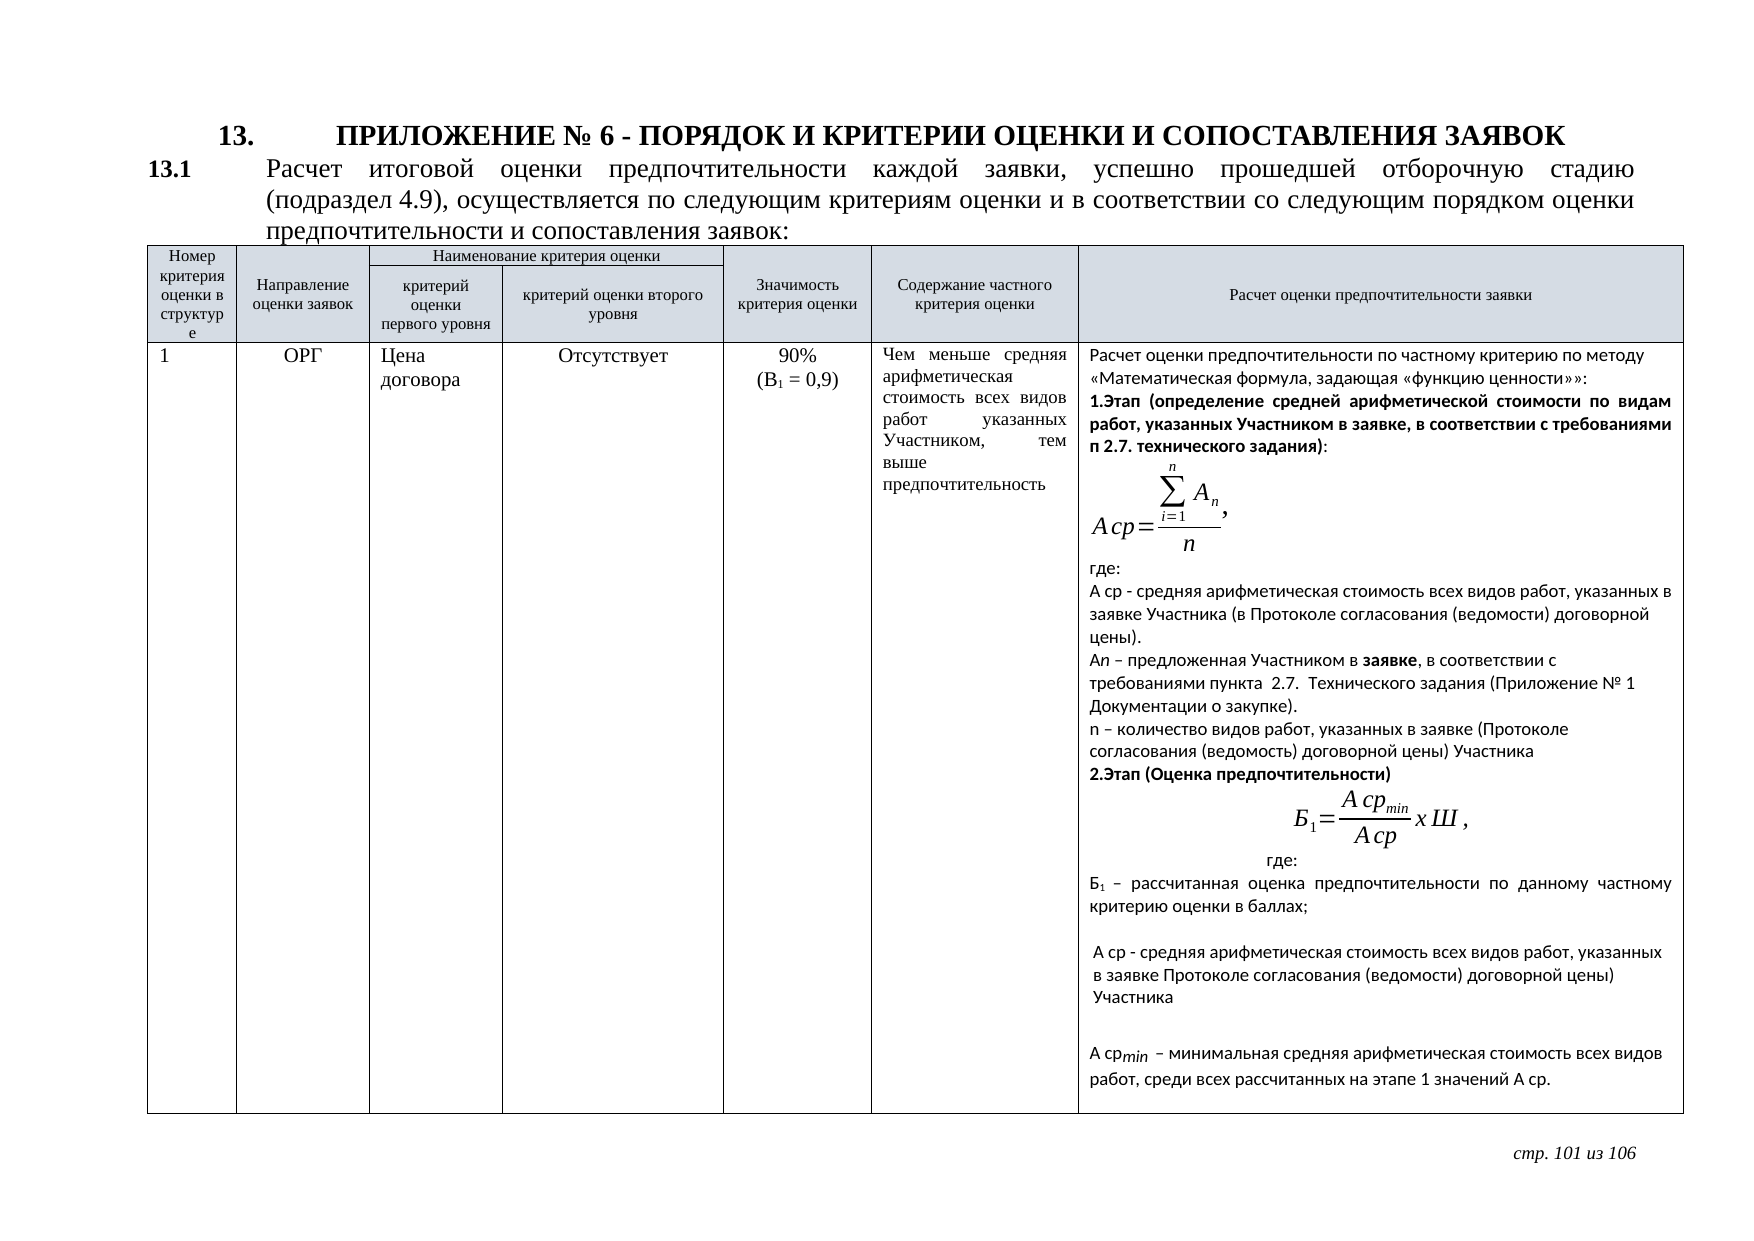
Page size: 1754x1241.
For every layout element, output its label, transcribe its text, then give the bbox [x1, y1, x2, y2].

list Расчет итоговой оценки предпочтительности каждой заявки, успешно прошедшей отборочную стадию (подраздел 4.9), осуществляется по следующим критериям оценки и в соответствии со следующим порядком оценки предпочтительности и сопоставления заявок: [148, 152, 1636, 245]
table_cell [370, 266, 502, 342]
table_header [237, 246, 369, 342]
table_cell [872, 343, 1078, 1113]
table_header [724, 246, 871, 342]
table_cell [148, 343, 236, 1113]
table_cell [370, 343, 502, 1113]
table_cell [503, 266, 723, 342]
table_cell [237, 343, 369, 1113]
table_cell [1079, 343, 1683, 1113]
subtitle ПРИЛОЖЕНИЕ № 6 - ПОРЯДОК И КРИТЕРИИ ОЦЕНКИ И СОПОСТАВЛЕНИЯ ЗАЯВОК [148, 118, 1636, 152]
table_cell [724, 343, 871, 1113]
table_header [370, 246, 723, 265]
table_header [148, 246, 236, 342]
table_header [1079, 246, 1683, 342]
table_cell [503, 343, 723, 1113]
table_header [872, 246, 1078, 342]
